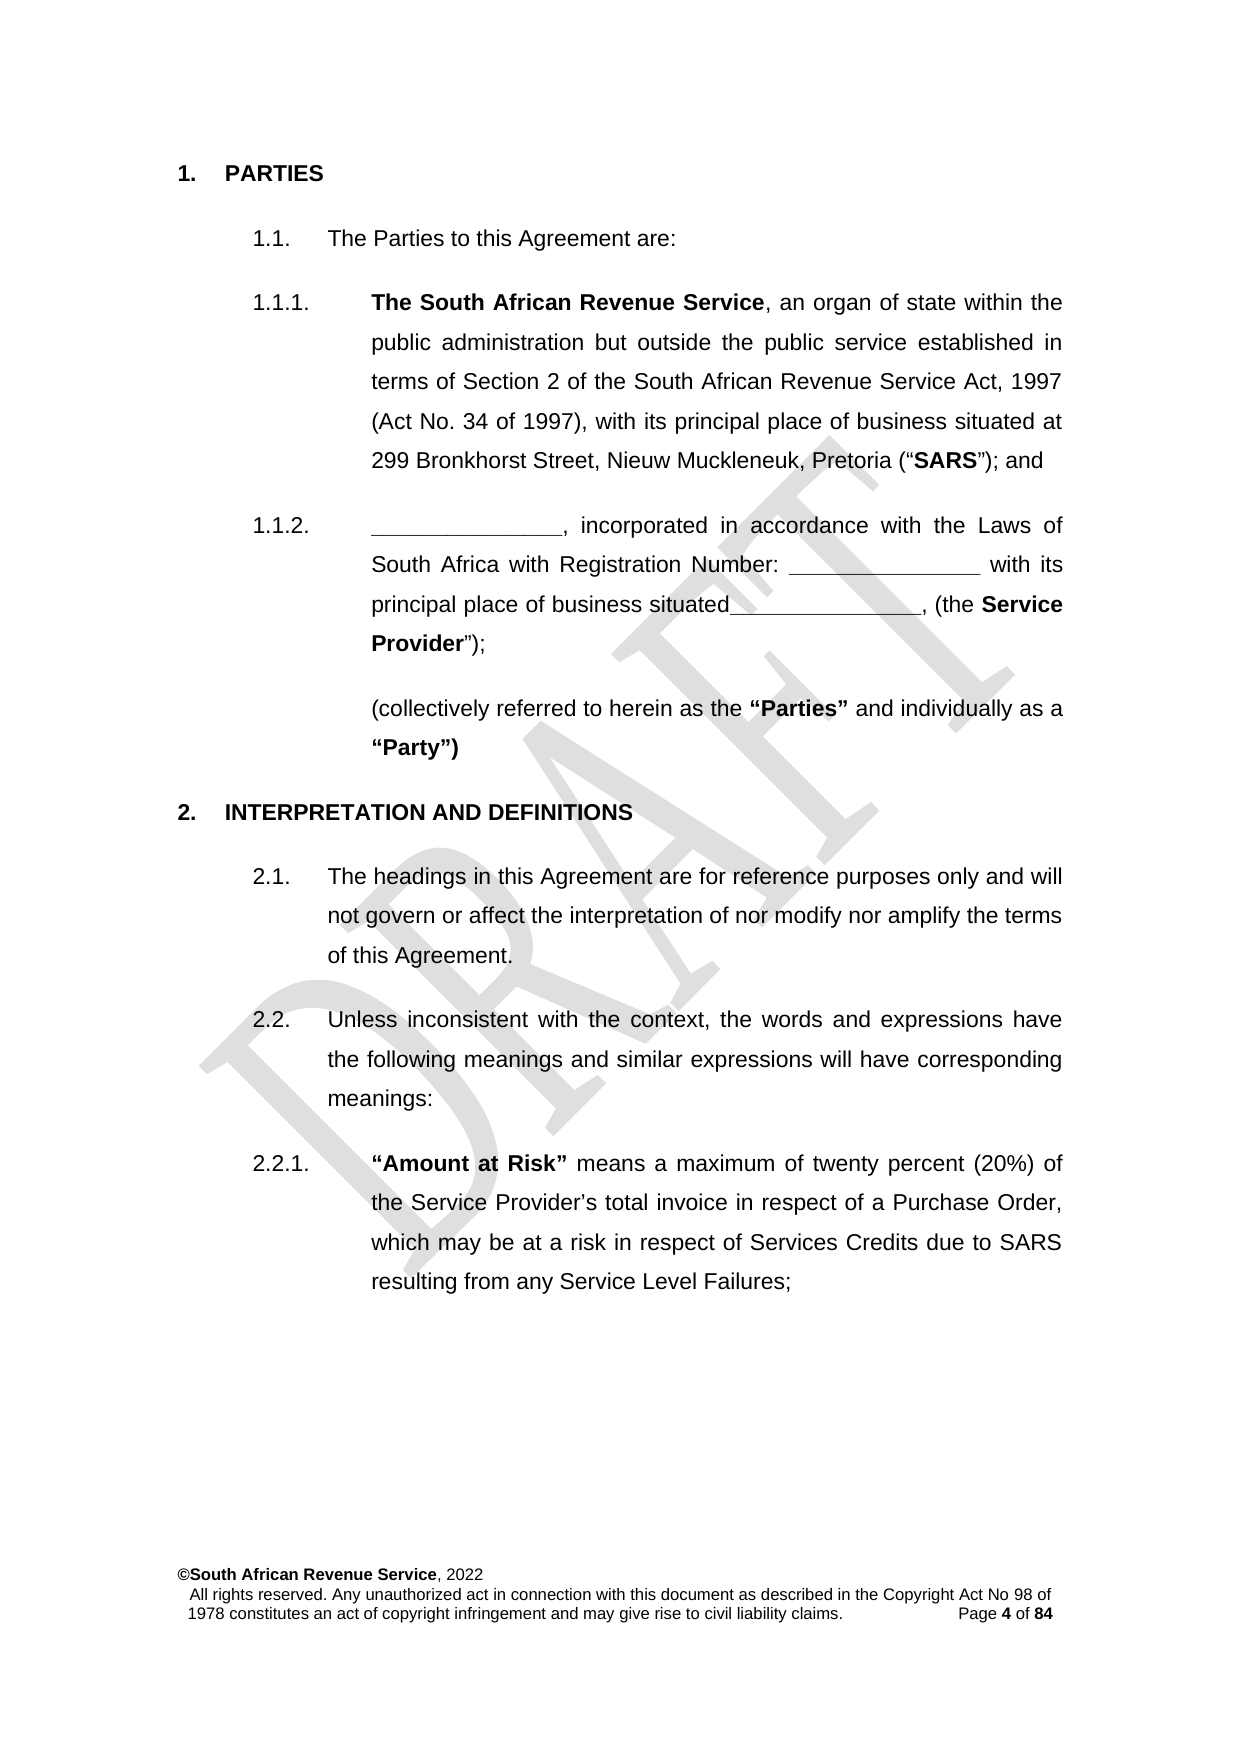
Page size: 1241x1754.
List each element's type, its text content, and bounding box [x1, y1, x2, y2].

list _______________, incorporated in accordance with the Laws of South Africa with Registration Number: _______________ with its principal place of business situated_______________, (the Service Provider”); [252, 512, 1063, 656]
list “Amount at Risk” means a maximum of twenty percent (20%) of the Service Provider’s total invoice in respect of a Purchase Order, which may be at a risk in respect of Services Credits due to SARS resulting from any Service Level Failures; [252, 1150, 1063, 1294]
list The South African Revenue Service, an organ of state within the public administration but outside the public service established in terms of Section 2 of the South African Revenue Service Act, 1997 (Act No. 34 of 1997), with its principal place of business situated at 299 Bronkhorst Street, Nieuw Muckleneuk, Pretoria (“SARS”); and [252, 289, 1063, 473]
list The headings in this Agreement are for reference purposes only and will not govern or affect the interpretation of nor modify nor amplify the terms of this Agreement. [252, 863, 1063, 968]
list PARTIES [177, 160, 1063, 187]
list INTERPRETATION AND DEFINITIONS [177, 798, 1063, 825]
list (collectively referred to herein as the “Parties” and individually as a “Party”) [371, 694, 1063, 760]
list The Parties to this Agreement are: [252, 225, 1063, 251]
list Unless inconsistent with the context, the words and expressions have the following meanings and similar expressions will have corresponding meanings: [252, 1006, 1063, 1112]
